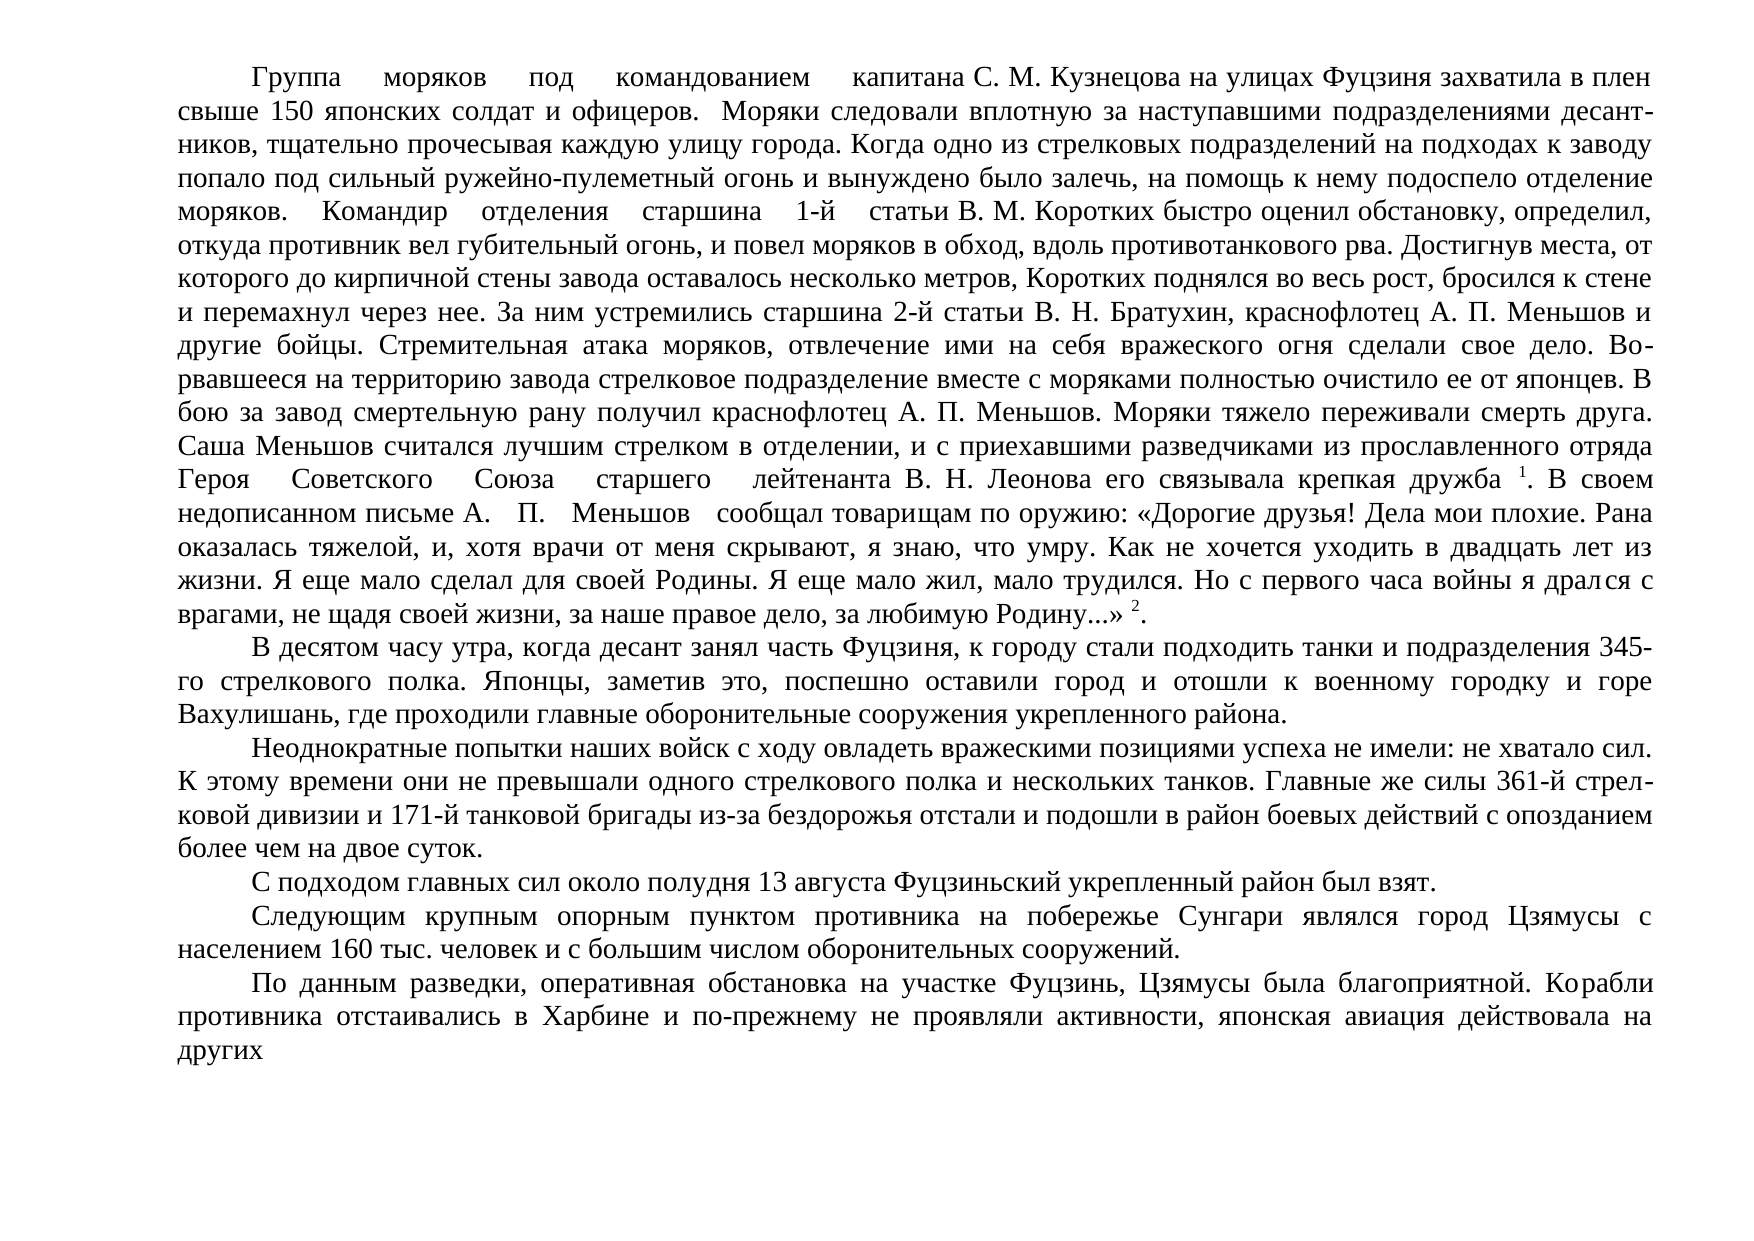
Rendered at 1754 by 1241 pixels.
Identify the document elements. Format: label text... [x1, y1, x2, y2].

text С подходом главных сил около полудня 13 августа Фуцзиньский укрепленный район был взят. [177, 864, 1654, 898]
text Группа моряков под командованием капитана С. М. Кузнецова на улицах Фуцзиня захватила в плен свыше 150 японских солдат и офицеров. Моряки следовали вплотную за наступавшими подразделениями десантников, тщательно прочесывая каждую улицу города. Когда одно из стрелковых подразделений на подходах к заводу попало под сильный ружейно-пулеметный огонь и вынуждено было залечь, на помощь к нему подоспело отделение моряков. Командир отделения старшина 1-й статьи В. М. Коротких быстро оценил обстановку, определил, откуда противник вел губительный огонь, и повел моряков в обход, вдоль противотанкового рва. Достигнув места, от которого до кирпичной стены завода оставалось несколько метров, Коротких поднялся во весь рост, бросился к стене и перемахнул через нее. За ним устремились старшина 2-й статьи В. Н. Братухин, краснофлотец А. П. Меньшов и другие бойцы. Стремительная атака моряков, отвлечение ими на себя вражеского огня сделали свое дело. Ворвавшееся на территорию завода стрелковое подразделение вместе с моряками полностью очистило ее от японцев. В бою за завод смертельную рану получил краснофлотец А. П. Меньшов. Моряки тяжело переживали смерть друга. Саша Меньшов считался лучшим стрелком в отделении, и с приехавшими разведчиками из прославленного отряда Героя Советского Союза старшего лейтенанта В. Н. Леонова его связывала крепкая дружба 1. В своем недописанном письме А. П. Меньшов сообщал товарищам по оружию: «Дорогие друзья! Дела мои плохие. Рана оказалась тяжелой, и, хотя врачи от меня скрывают, я знаю, что умру. Как не хочется уходить в двадцать лет из жизни. Я еще мало сделал для своей Родины. Я еще мало жил, мало трудился. Но с первого часа войны я дрался с врагами, не щадя своей жизни, за наше правое дело, за любимую Родину...» 2. [177, 59, 1654, 629]
text В десятом часу утра, когда десант занял часть Фуцзиня, к городу стали подходить танки и подразделения 345-го стрелкового полка. Японцы, заметив это, поспешно оставили город и отошли к военному городку и горе Вахулишань, где проходили главные оборонительные сооружения укрепленного района. [177, 629, 1654, 730]
text Неоднократные попытки наших войск с ходу овладеть вражескими позициями успеха не имели: не хватало сил. К этому времени они не превышали одного стрелкового полка и нескольких танков. Главные же силы 361-й стрелковой дивизии и 171-й танковой бригады из-за бездорожья отстали и подошли в район боевых действий с опозданием более чем на двое суток. [177, 730, 1654, 864]
text По данным разведки, оперативная обстановка на участке Фуцзинь, Цзямусы была благоприятной. Корабли противника отстаивались в Харбине и по-прежнему не проявляли активности, японская авиация действовала на других [177, 965, 1654, 1065]
text Следующим крупным опорным пунктом противника на побережье Сунгари являлся город Цзямусы с населением 160 тыс. человек и с большим числом оборонительных сооружений. [177, 898, 1654, 965]
